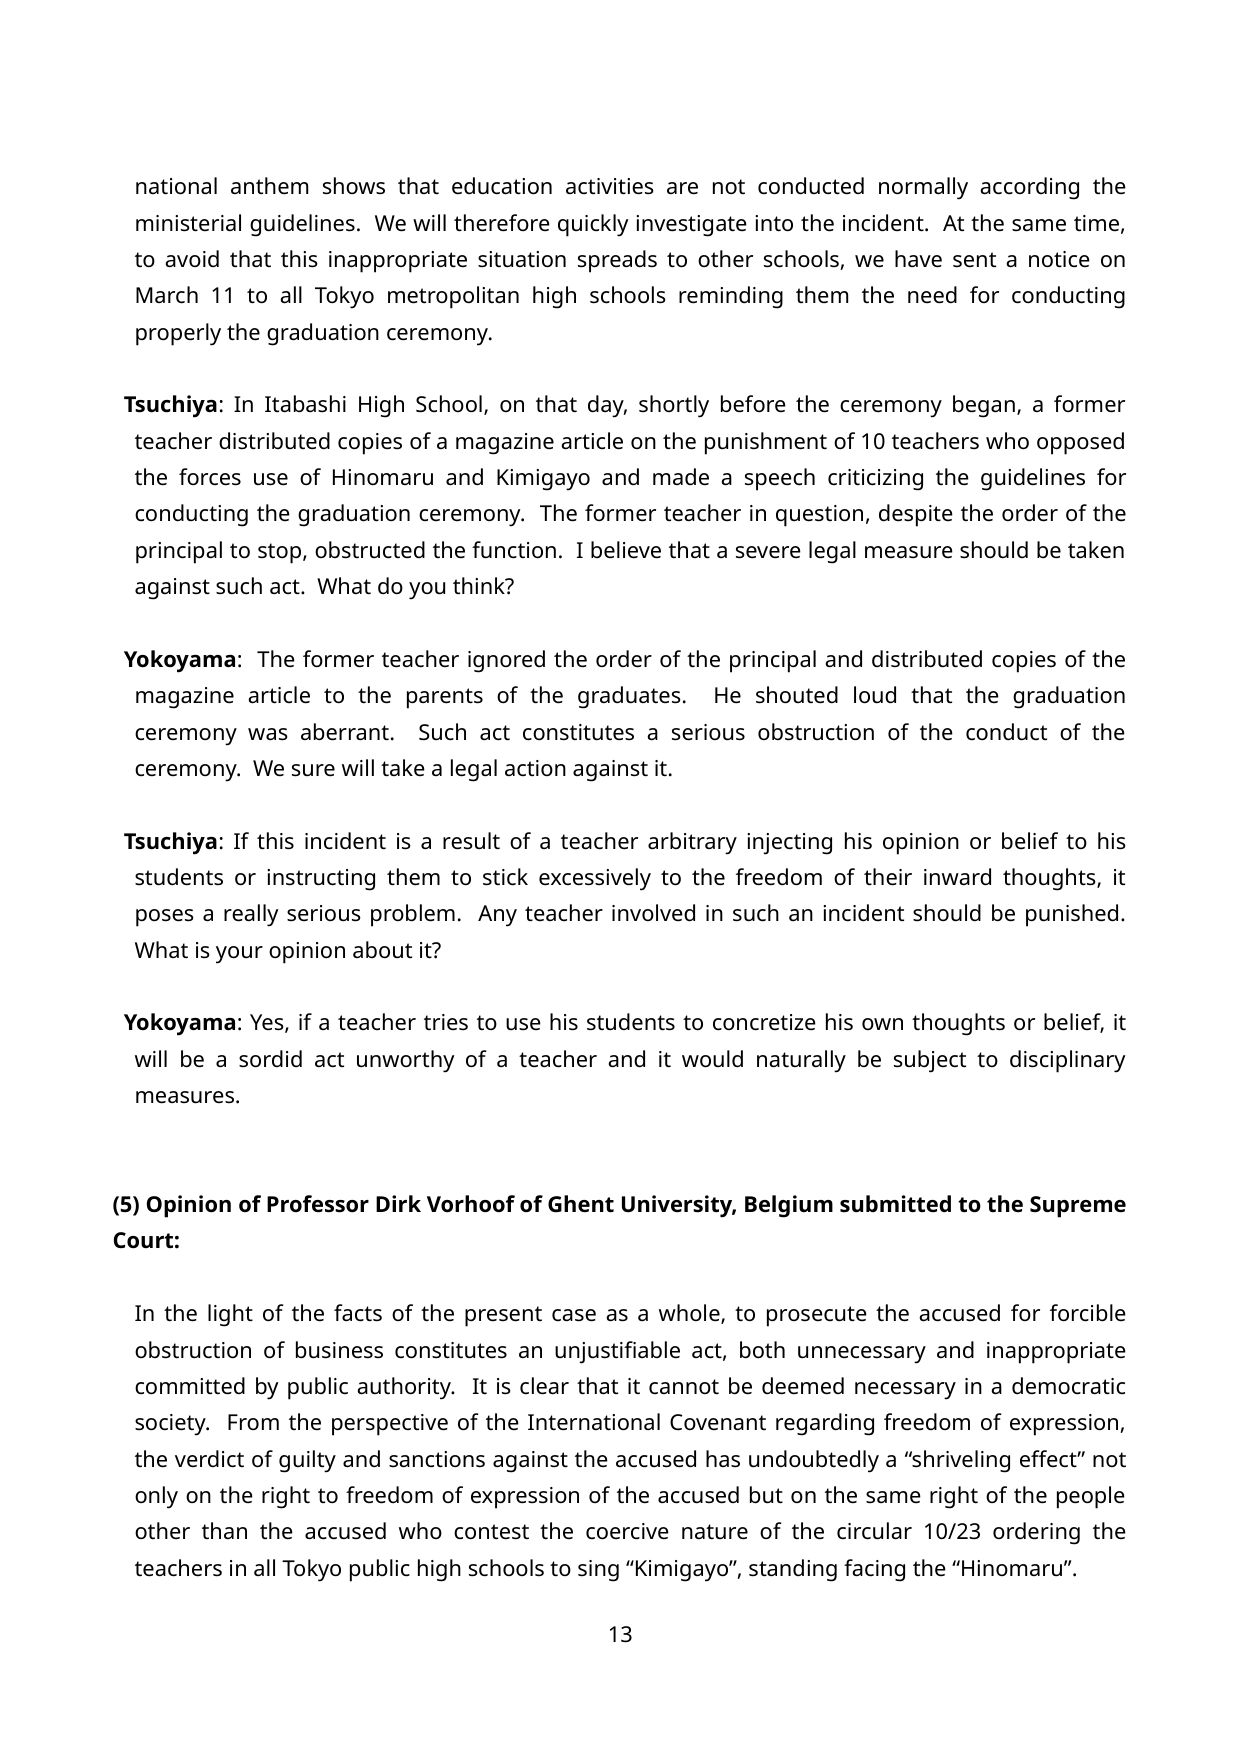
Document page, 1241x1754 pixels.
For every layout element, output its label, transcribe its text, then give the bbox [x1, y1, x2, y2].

text (5) Opinion of Professor Dirk Vorhoof of Ghent University, Belgium submitted to the Supreme Court: [112, 1186, 1128, 1259]
text Yokoyama: The former teacher ignored the order of the principal and distributed copies of the magazine article to the parents of the graduates. He shouted loud that the graduation ceremony was aberrant. Such act constitutes a serious obstruction of the conduct of the ceremony. We sure will take a legal action against it. [123, 641, 1128, 786]
text In the light of the facts of the present case as a whole, to prosecute the accused for forcible obstruction of business constitutes an unjustifiable act, both unnecessary and inappropriate committed by public authority. It is clear that it cannot be deemed necessary in a democratic society. From the perspective of the International Covenant regarding freedom of expression, the verdict of guilty and sanctions against the accused has undoubtedly a “shriveling effect” not only on the right to freedom of expression of the accused but on the same right of the people other than the accused who contest the coercive nature of the circular 10/23 ordering the teachers in all Tokyo public high schools to sing “Kimigayo”, standing facing the “Hinomaru”. [134, 1295, 1128, 1586]
text Tsuchiya: If this incident is a result of a teacher arbitrary injecting his opinion or belief to his students or instructing them to stick excessively to the freedom of their inward thoughts, it poses a really serious problem. Any teacher involved in such an incident should be punished. What is your opinion about it? [123, 822, 1128, 968]
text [123, 168, 1128, 350]
text Tsuchiya: In Itabashi High School, on that day, shortly before the ceremony began, a former teacher distributed copies of a magazine article on the punishment of 10 teachers who opposed the forces use of Hinomaru and Kimigayo and made a speech criticizing the guidelines for conducting the graduation ceremony. The former teacher in question, despite the order of the principal to stop, obstructed the function. I believe that a severe legal measure should be taken against such act. What do you think? [123, 386, 1128, 604]
text Yokoyama: Yes, if a teacher tries to use his students to concretize his own thoughts or belief, it will be a sordid act unworthy of a teacher and it would naturally be subject to disciplinary measures. [123, 1004, 1128, 1113]
